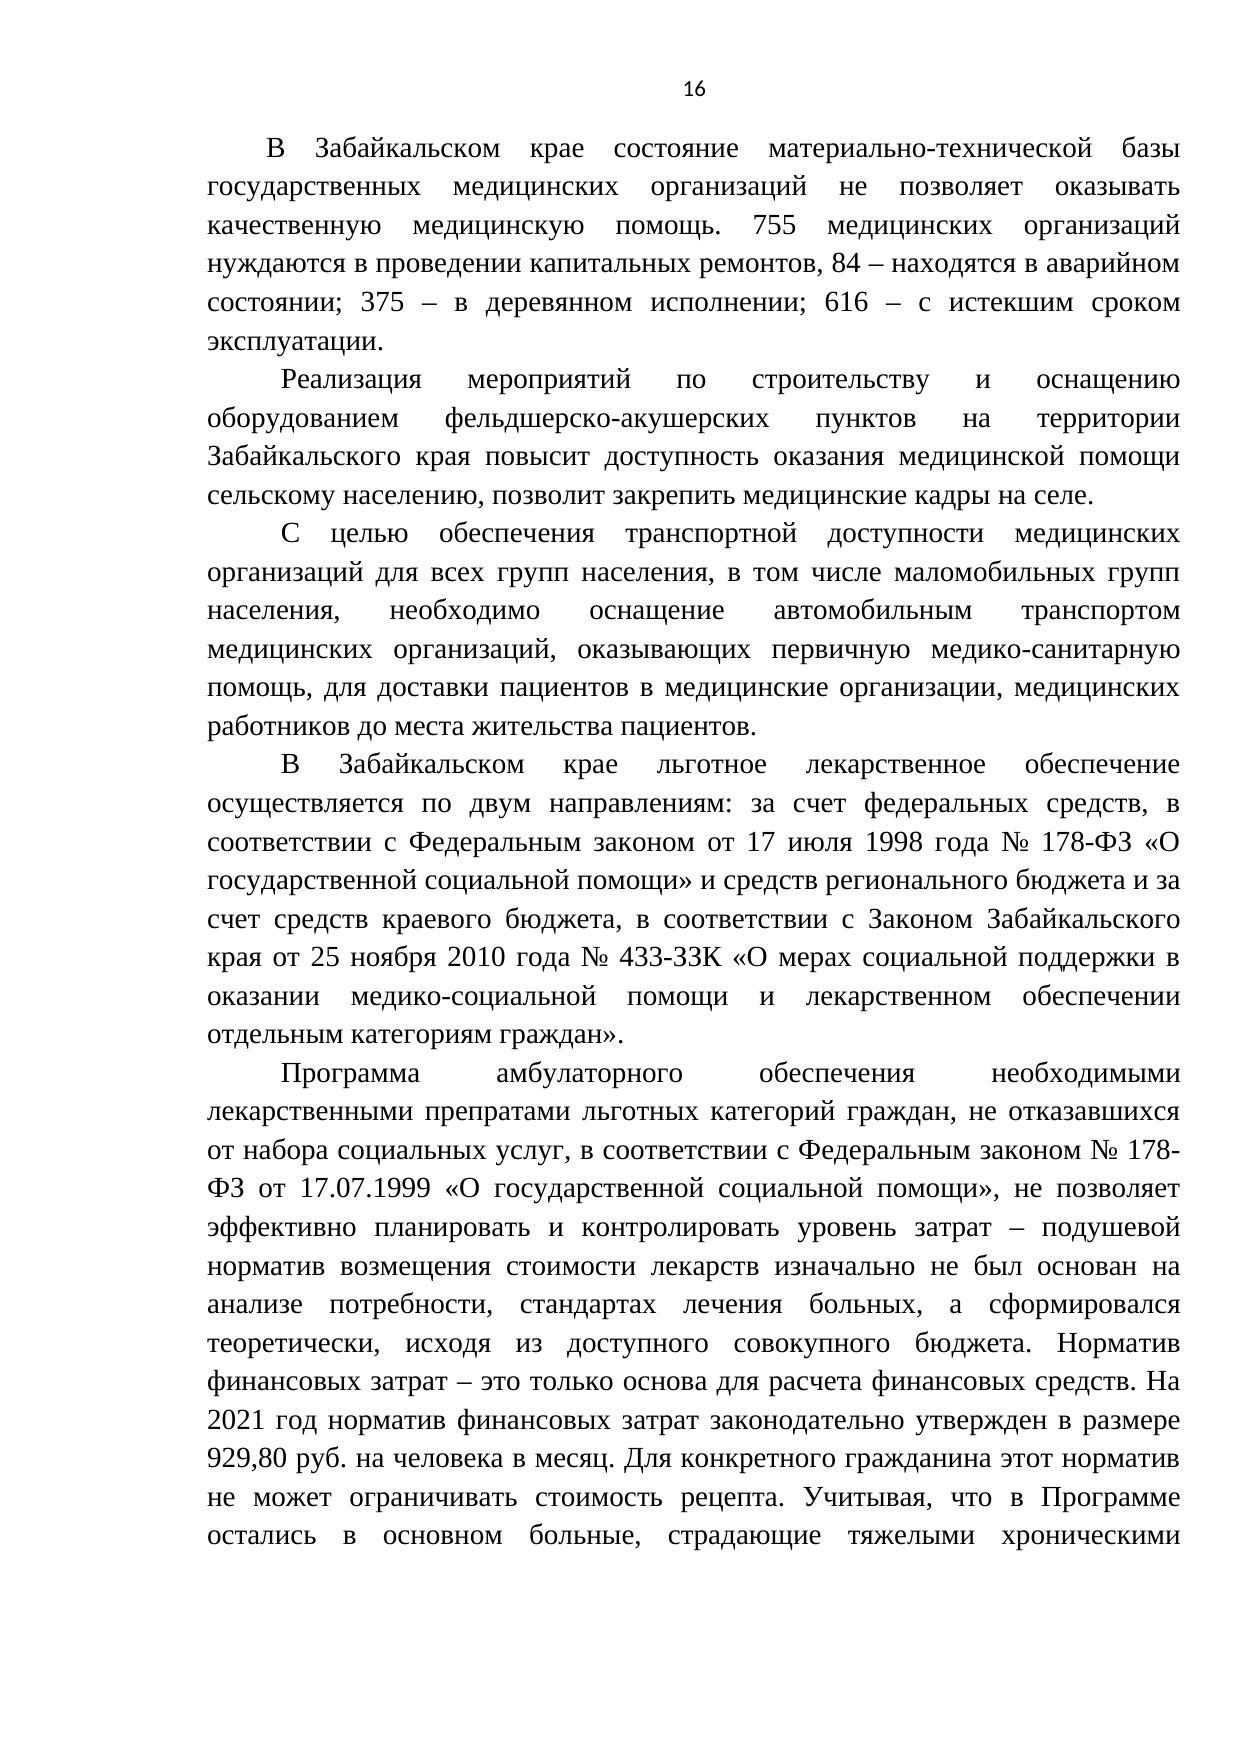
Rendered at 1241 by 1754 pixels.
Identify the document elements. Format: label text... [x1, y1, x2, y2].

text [207, 1055, 1181, 1615]
text В Забайкальском крае состояние материально-технической базы государственных медицинских организаций не позволяет оказывать качественную медицинскую помощь. 755 медицинских организаций нуждаются в проведении капитальных ремонтов, 84 – находятся в аварийном состоянии; 375 – в деревянном исполнении; 616 – с истекшим сроком эксплуатации. [207, 130, 1181, 356]
text С целью обеспечения транспортной доступности медицинских организаций для всех групп населения, в том числе маломобильных групп населения, необходимо оснащение автомобильным транспортом медицинских организаций, оказывающих первичную медико-санитарную помощь, для доставки пациентов в медицинские организации, медицинских работников до места жительства пациентов. [207, 515, 1181, 742]
text В Забайкальском крае льготное лекарственное обеспечение осуществляется по двум направлениям: за счет федеральных средств, в соответствии с Федеральным законом от 17 июля 1998 года № 178-ФЗ «О государственной социальной помощи» и средств регионального бюджета и за счет средств краевого бюджета, в соответствии с Законом Забайкальского края от 25 ноября 2010 года № 433-ЗЗК «О мерах социальной поддержки в оказании медико-социальной помощи и лекарственном обеспечении отдельным категориям граждан». [207, 747, 1181, 1050]
text Реализация мероприятий по строительству и оснащению оборудованием фельдшерско-акушерских пунктов на территории Забайкальского края повысит доступность оказания медицинской помощи сельскому населению, позволит закрепить медицинские кадры на селе. [207, 361, 1181, 510]
